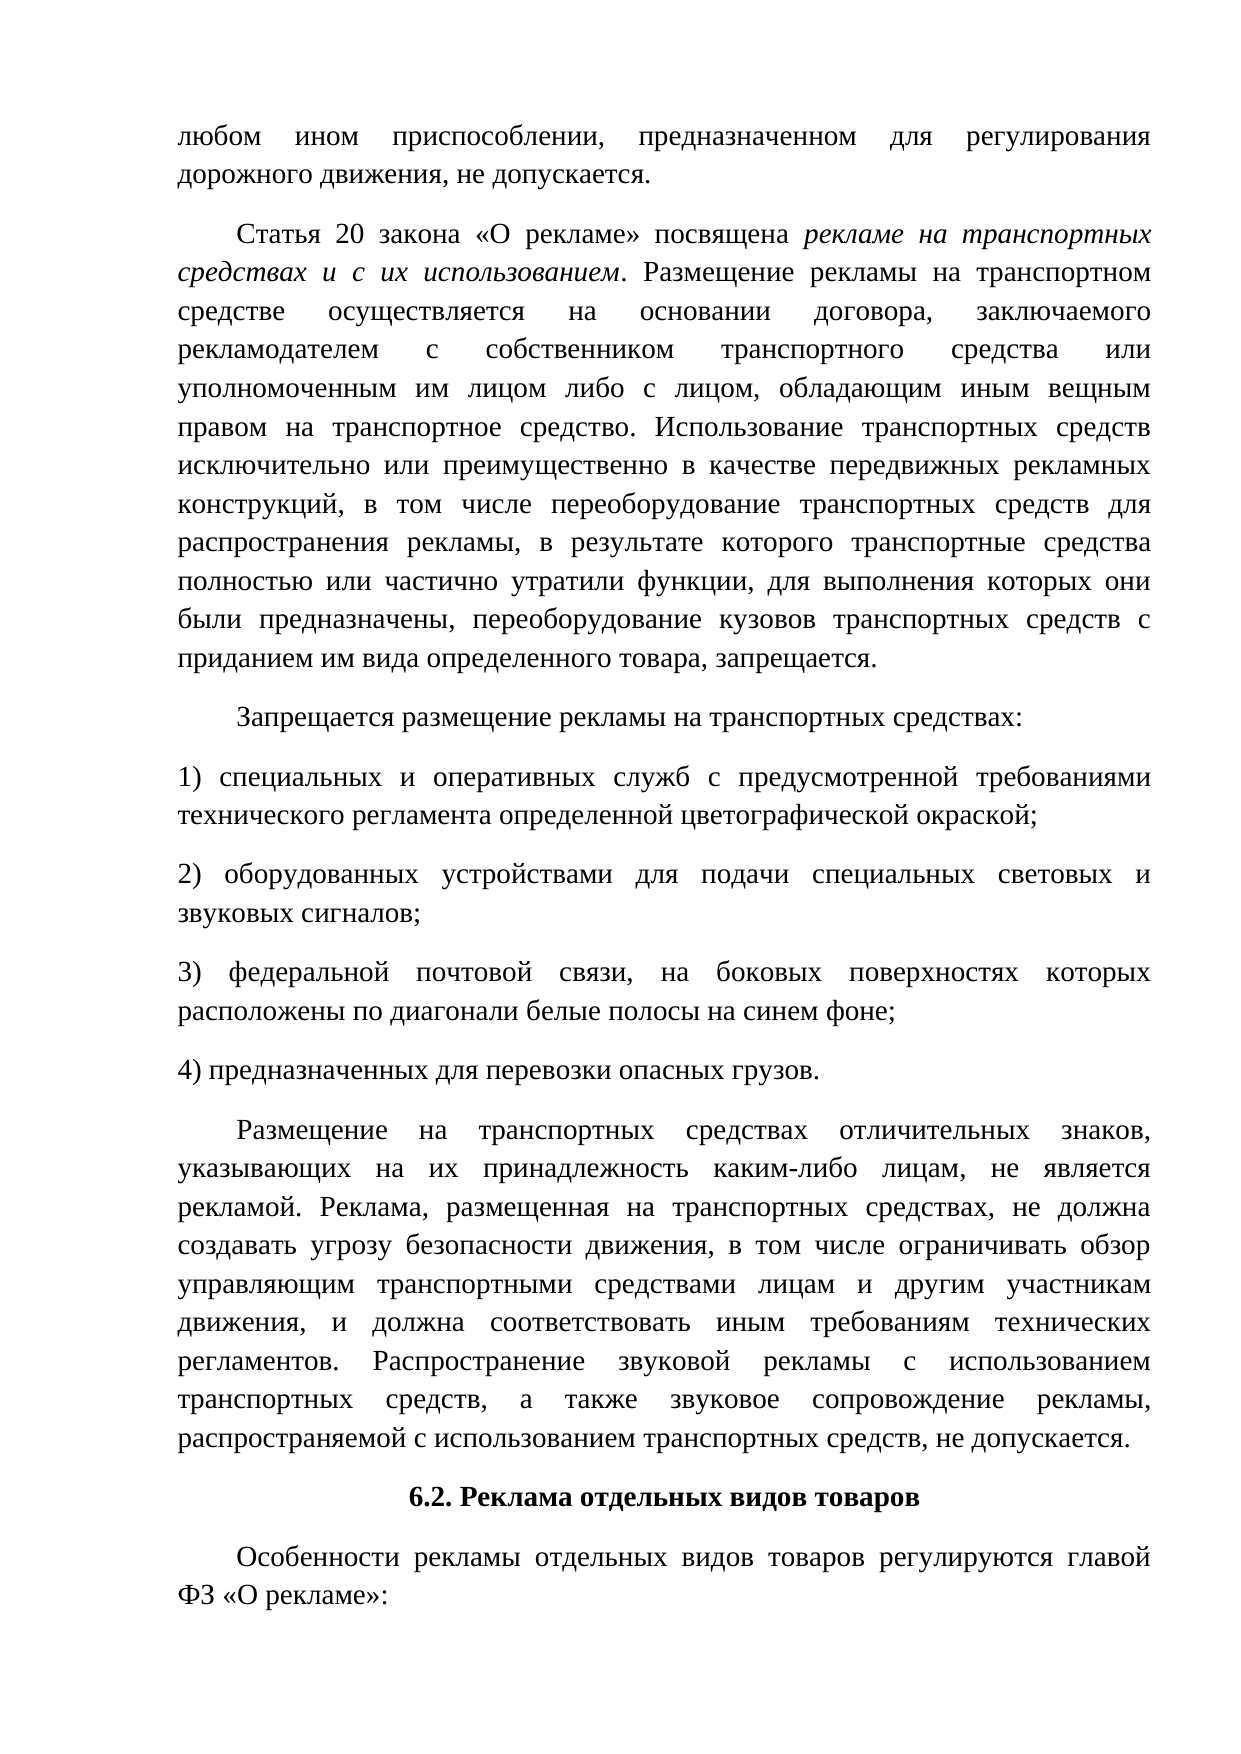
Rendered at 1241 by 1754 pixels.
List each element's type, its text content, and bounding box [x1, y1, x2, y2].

text Статья 20 закона «О рекламе» посвящена рекламе на транспортных средствах и с их использованием. Размещение рекламы на транспортном средстве осуществляется на основании договора, заключаемого рекламодателем с собственником транспортного средства или уполномоченным им лицом либо с лицом, обладающим иным вещным правом на транспортное средство. Использование транспортных средств исключительно или преимущественно в качестве передвижных рекламных конструкций, в том числе переоборудование транспортных средств для распространения рекламы, в результате которого транспортные средства полностью или частично утратили функции, для выполнения которых они были предназначены, переоборудование кузовов транспортных средств с приданием им вида определенного товара, запрещается. [177, 216, 1152, 673]
text 2) оборудованных устройствами для подачи специальных световых и звуковых сигналов; [177, 857, 1152, 929]
text 1) специальных и оперативных служб с предусмотренной требованиями технического регламента определенной цветографической окраской; [177, 759, 1152, 831]
text 3) федеральной почтовой связи, на боковых поверхностях которых расположены по диагонали белые полосы на синем фоне; [177, 954, 1152, 1027]
text Размещение на транспортных средствах отличительных знаков, указывающих на их принадлежность каким-либо лицам, не является рекламой. Реклама, размещенная на транспортных средствах, не должна создавать угрозу безопасности движения, в том числе ограничивать обзор управляющим транспортными средствами лицам и другим участникам движения, и должна соответствовать иным требованиям технических регламентов. Распространение звуковой рекламы с использованием транспортных средств, а также звуковое сопровождение рекламы, распространяемой с использованием транспортных средств, не допускается. [177, 1112, 1152, 1454]
text Особенности рекламы отдельных видов товаров регулируются главой ФЗ «О рекламе»: [177, 1539, 1152, 1611]
text 6.2. Реклама отдельных видов товаров [177, 1479, 1152, 1513]
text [177, 118, 1152, 190]
text Запрещается размещение рекламы на транспортных средствах: [177, 699, 1152, 733]
text 4) предназначенных для перевозки опасных грузов. [177, 1052, 1152, 1086]
